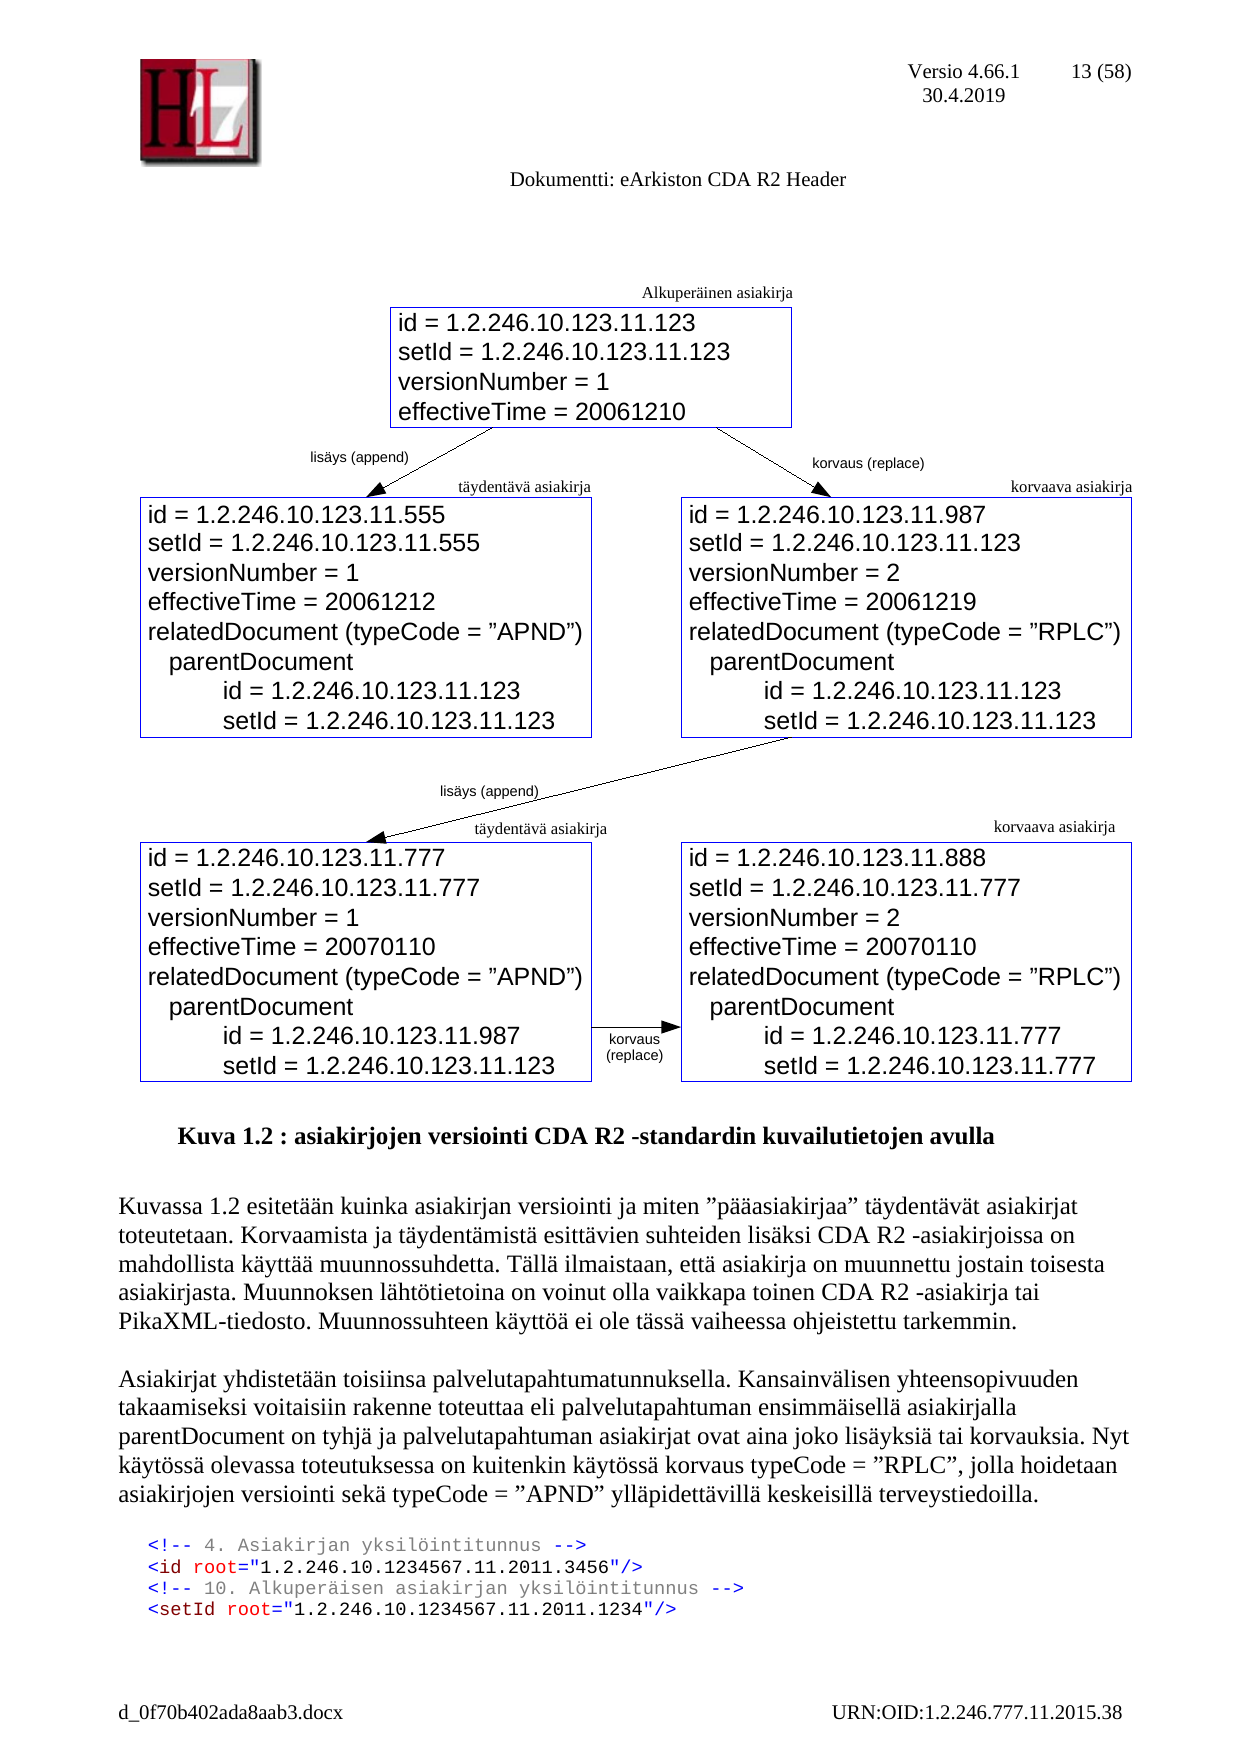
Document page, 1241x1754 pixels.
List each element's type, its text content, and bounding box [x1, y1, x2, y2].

text Asiakirjat yhdistetään toisiinsa palvelutapahtumatunnuksella. Kansainvälisen yhteensopivuuden takaamiseksi voitaisiin rakenne toteuttaa eli palvelutapahtuman ensimmäisellä asiakirjalla parentDocument on tyhjä ja palvelutapahtuman asiakirjat ovat aina joko lisäyksiä tai korvauksia. Nyt käytössä olevassa toteutuksessa on kuitenkin käytössä korvaus typeCode = ”RPLC”, jolla hoidetaan asiakirjojen versiointi sekä typeCode = ”APND” ylläpidettävillä keskeisillä terveystiedoilla. [118, 1364, 1152, 1507]
text <id root="1.2.246.10.1234567.11.2011.3456"/> [118, 1557, 1152, 1579]
text <!-- 4. Asiakirjan yksilöintitunnus --> [118, 1536, 1152, 1557]
picture [140, 59, 263, 167]
text Kuvassa 1.2 esitetään kuinka asiakirjan versiointi ja miten ”pääasiakirjaa” täydentävät asiakirjat toteutetaan. Korvaamista ja täydentämistä esittävien suhteiden lisäksi CDA R2 -asiakirjoissa on mahdollista käyttää muunnossuhdetta. Tällä ilmaistaan, että asiakirja on muunnettu jostain toisesta asiakirjasta. Muunnoksen lähtötietoina on voinut olla vaikkapa toinen CDA R2 -asiakirja tai PikaXML-tiedosto. Muunnossuhteen käyttöä ei ole tässä vaiheessa ohjeistettu tarkemmin. [118, 1191, 1152, 1335]
text Kuva 1.2 : asiakirjojen versiointi CDA R2 -standardin kuvailutietojen avulla [148, 1121, 1152, 1150]
text <!-- 10. Alkuperäisen asiakirjan yksilöintitunnus --> [118, 1579, 1152, 1600]
text <setId root="1.2.246.10.1234567.11.2011.1234"/> [118, 1600, 1152, 1621]
